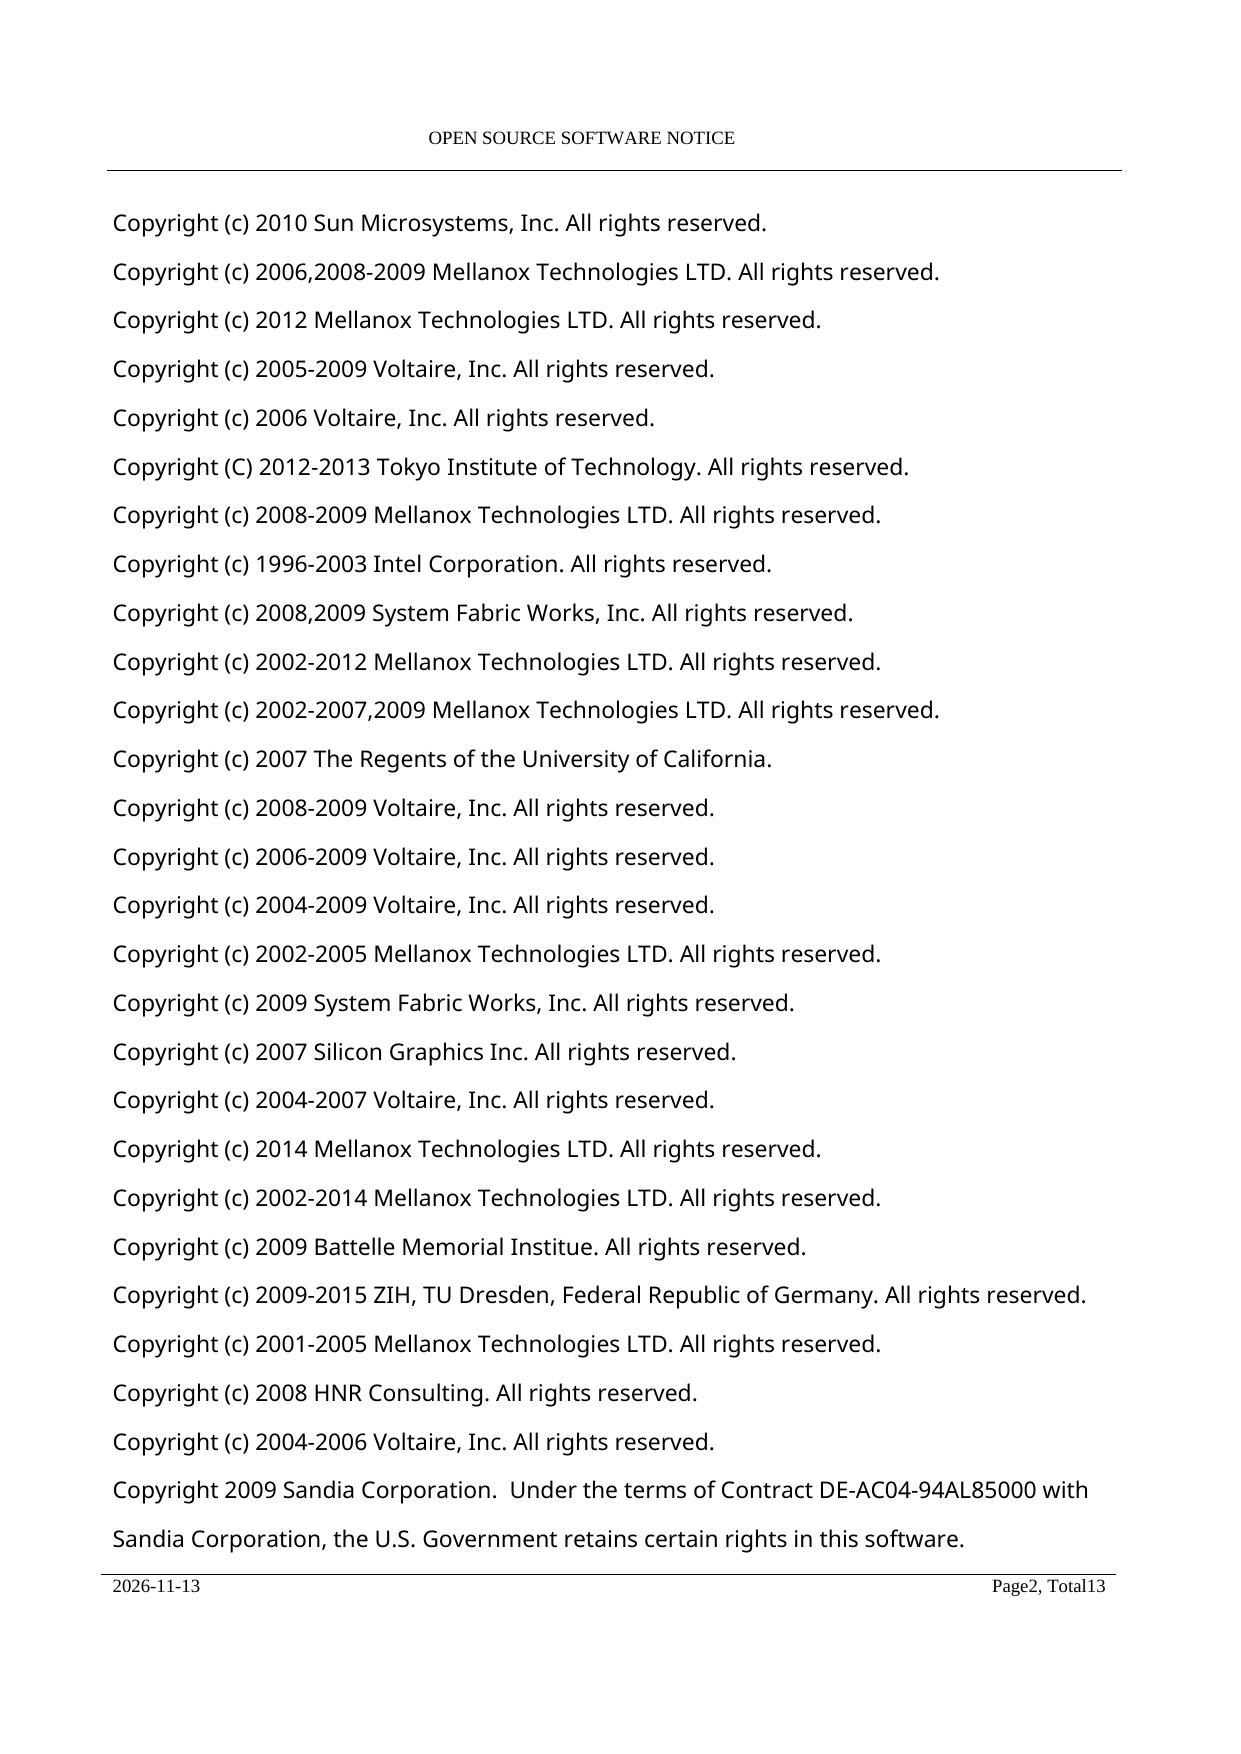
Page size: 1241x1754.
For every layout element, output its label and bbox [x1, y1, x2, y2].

text [112, 206, 1128, 1555]
